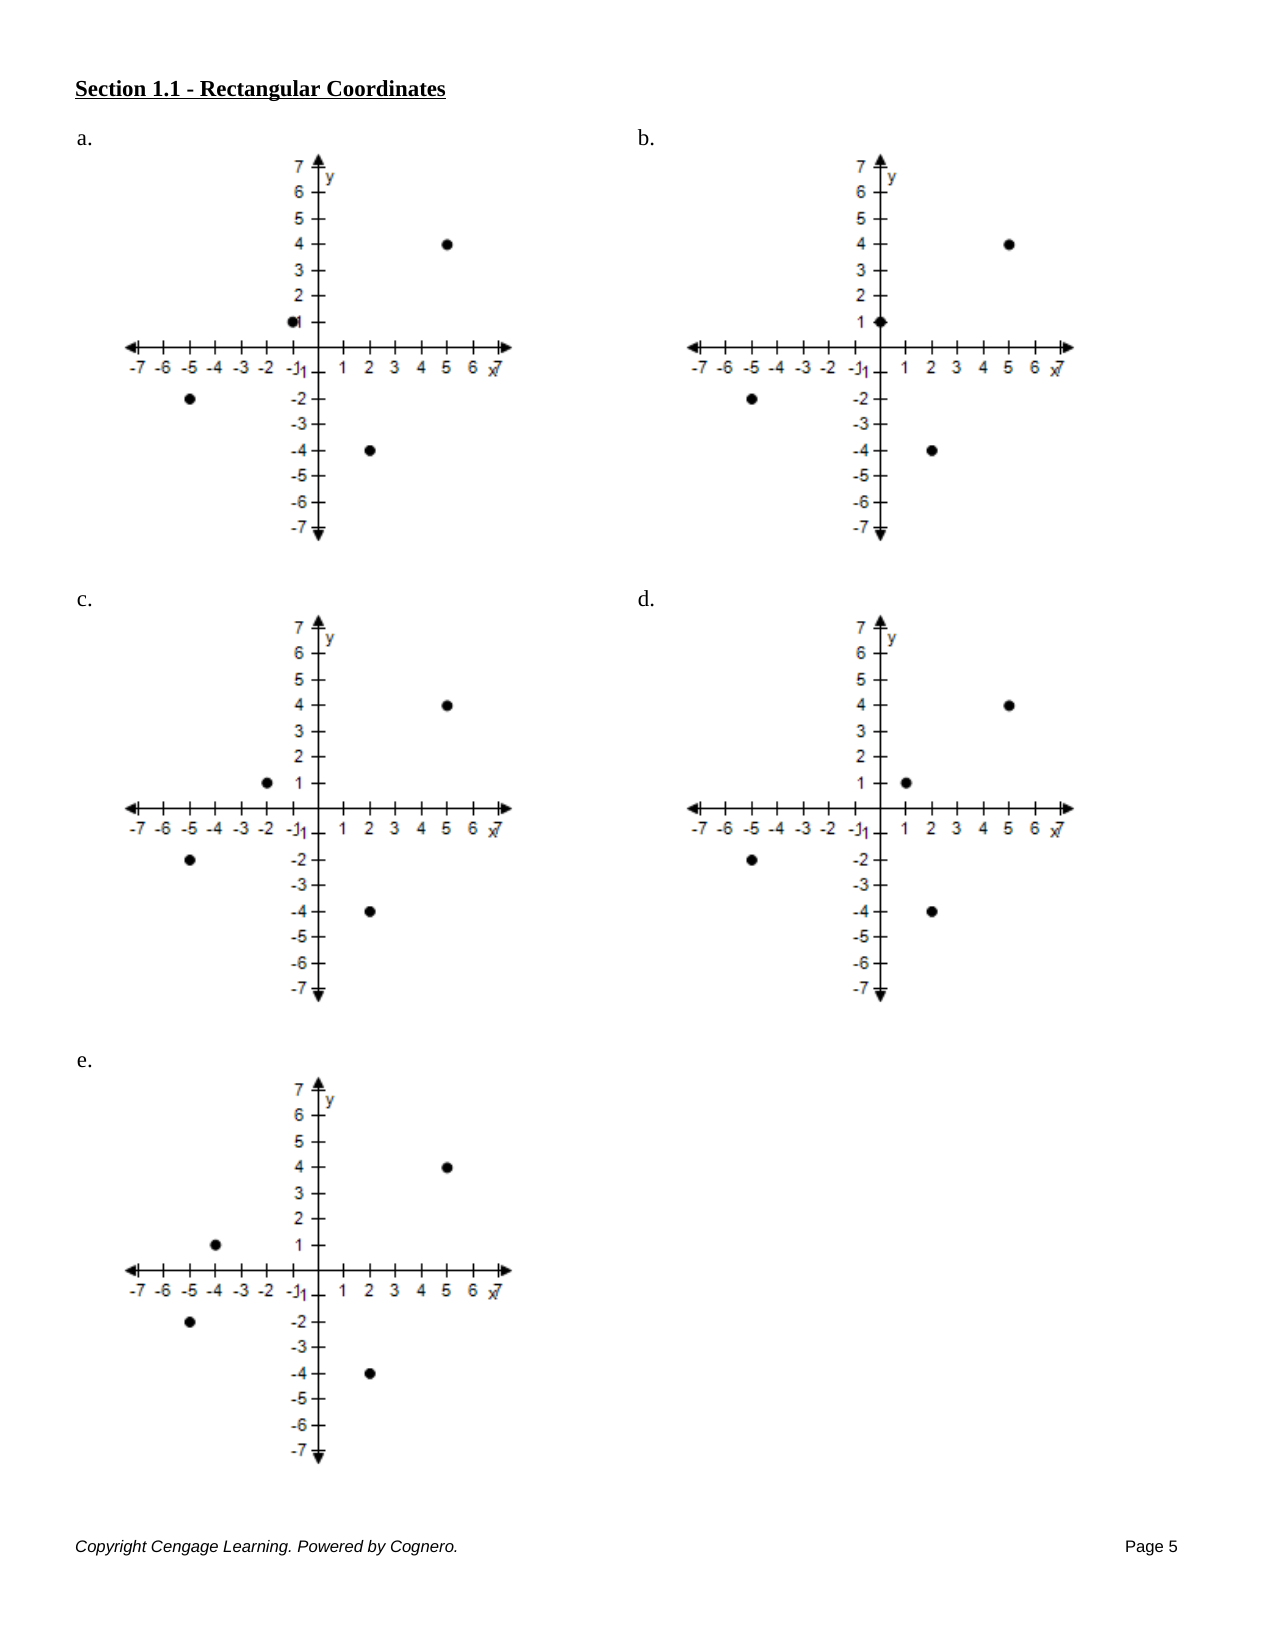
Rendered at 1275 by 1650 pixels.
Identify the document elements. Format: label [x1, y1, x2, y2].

picture [94, 584, 545, 1035]
picture [94, 123, 545, 574]
picture [656, 584, 1107, 1035]
picture [94, 1046, 545, 1497]
picture [656, 123, 1107, 574]
table_header [75, 121, 1200, 1504]
